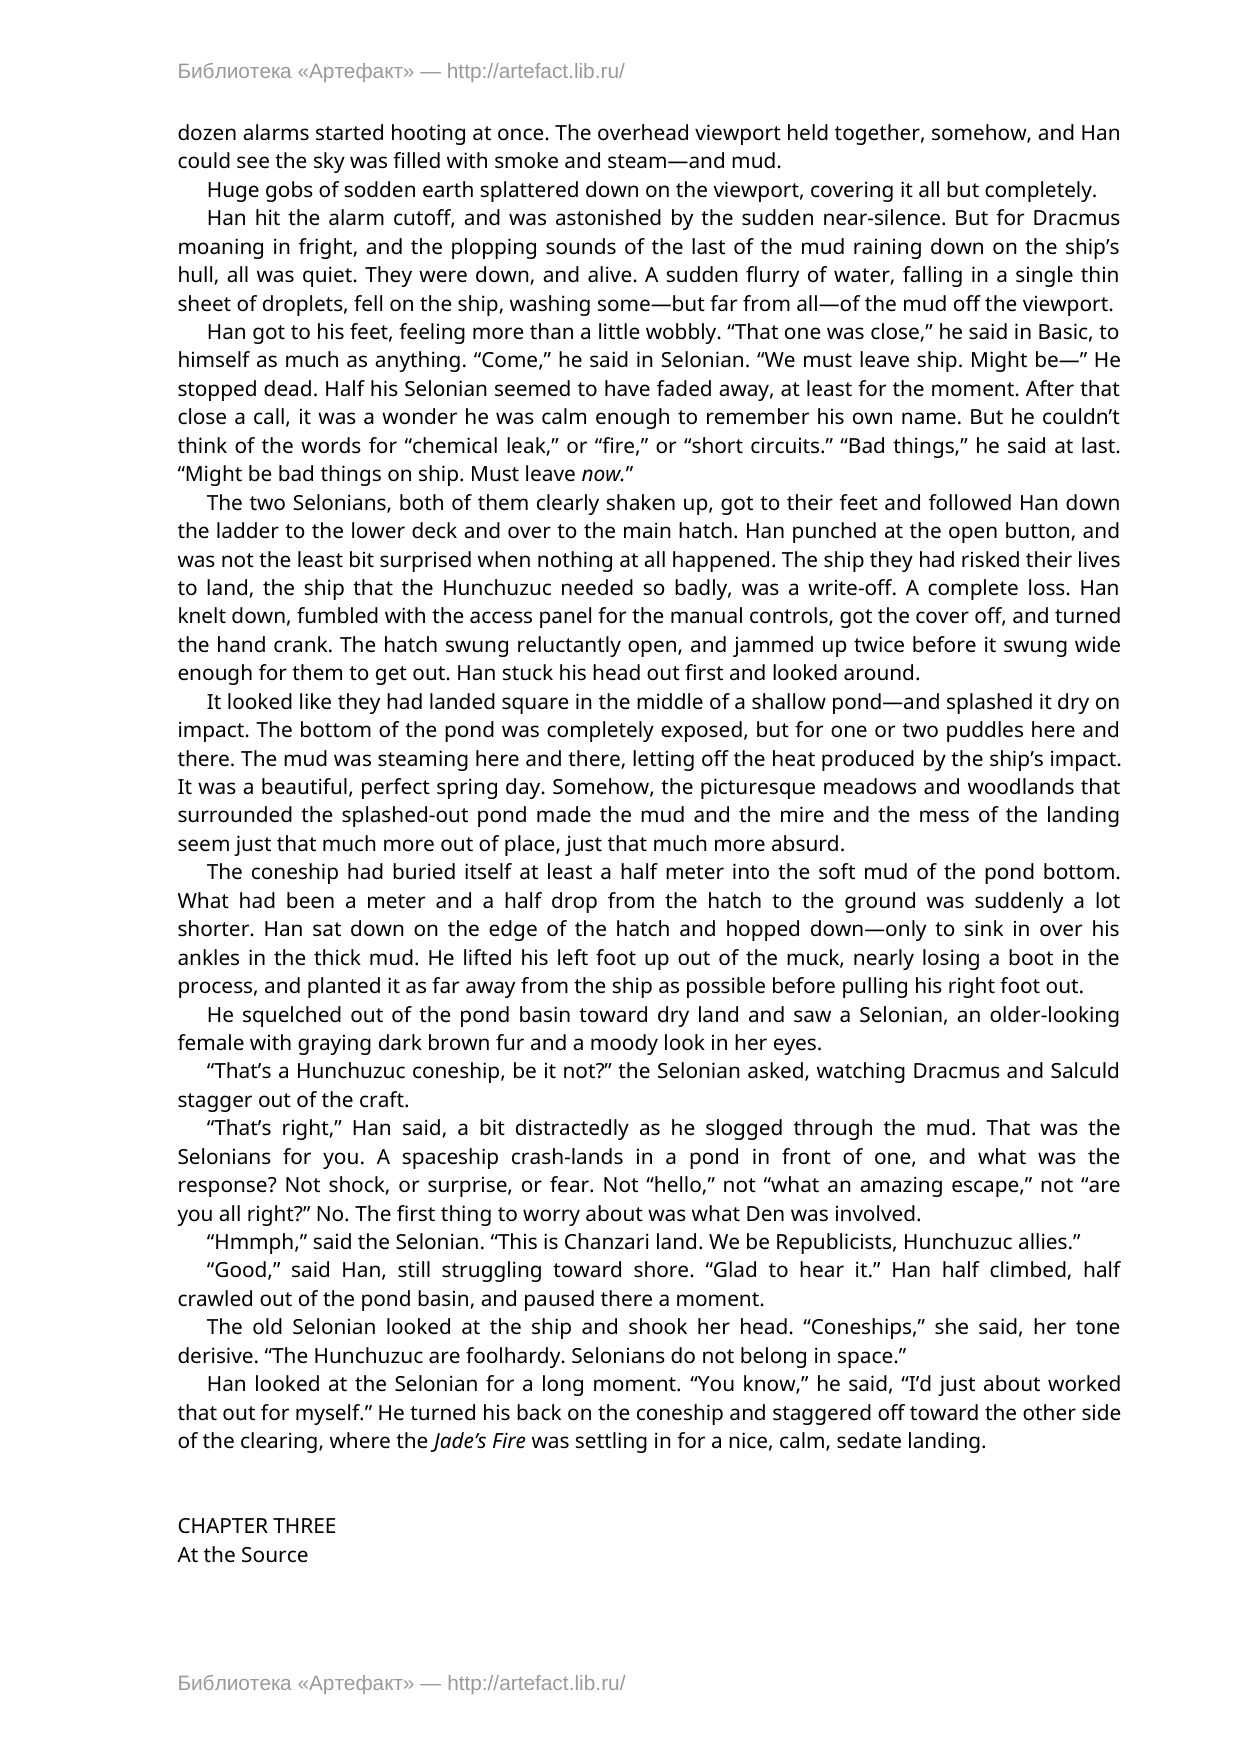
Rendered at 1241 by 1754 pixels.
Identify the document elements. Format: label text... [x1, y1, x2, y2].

text Han hit the alarm cutoff, and was astonished by the sudden near-silence. But for Dracmus moaning in fright, and the plopping sounds of the last of the mud raining down on the ship’s hull, all was quiet. They were down, and alive. A sudden flurry of water, falling in a single thin sheet of droplets, fell on the ship, washing some—but far from all—of the mud off the viewport. [177, 203, 1122, 317]
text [177, 118, 1122, 175]
text “Hmmph,” said the Selonian. “This is Chanzari land. We be Republicists, Hunchuzuc allies.” [177, 1227, 1122, 1256]
text “That’s a Hunchuzuc coneship, be it not?” the Selonian asked, watching Dracmus and Salculd stagger out of the craft. [177, 1057, 1122, 1113]
text Han looked at the Selonian for a long moment. “You know,” he said, “I’d just about worked that out for myself.” He turned his back on the coneship and staggered off toward the other side of the clearing, where the Jade’s Fire was settling in for a nice, calm, sedate landing. [177, 1369, 1122, 1455]
text He squelched out of the pond basin toward dry land and saw a Selonian, an older-looking female with graying dark brown fur and a moody look in her eyes. [177, 1000, 1122, 1057]
text Huge gobs of sodden earth splattered down on the viewport, covering it all but completely. [177, 175, 1122, 203]
text The coneship had buried itself at least a half meter into the soft mud of the pond bottom. What had been a meter and a half drop from the hatch to the ground was suddenly a lot shorter. Han sat down on the edge of the hatch and hopped down—only to sink in over his ankles in the thick mud. He lifted his left foot up out of the muck, nearly losing a boot in the process, and planted it as far away from the ship as possible before pulling his right foot out. [177, 857, 1122, 1000]
text It looked like they had landed square in the middle of a shallow pond—and splashed it dry on impact. The bottom of the pond was completely exposed, but for one or two puddles here and there. The mud was steaming here and there, letting off the heat produced by the ship’s impact. It was a beautiful, perfect spring day. Somehow, the picturesque meadows and woodlands that surrounded the splashed-out pond made the mud and the mire and the mess of the landing seem just that much more out of place, just that much more absurd. [177, 687, 1122, 857]
text “That’s right,” Han said, a bit distractedly as he slogged through the mud. That was the Selonians for you. A spaceship crash-lands in a pond in front of one, and what was the response? Not shock, or surprise, or fear. Not “hello,” not “what an amazing escape,” not “are you all right?” No. The first thing to worry about was what Den was involved. [177, 1113, 1122, 1227]
text “Good,” said Han, still struggling toward shore. “Glad to hear it.” Han half climbed, half crawled out of the pond basin, and paused there a moment. [177, 1256, 1122, 1312]
text The old Selonian looked at the ship and shook her head. “Coneships,” she said, her tone derisive. “The Hunchuzuc are foolhardy. Selonians do not belong in space.” [177, 1312, 1122, 1369]
subtitle CHAPTER THREE [177, 1512, 1122, 1540]
text The two Selonians, both of them clearly shaken up, got to their feet and followed Han down the ladder to the lower deck and over to the main hatch. Han punched at the open button, and was not the least bit surprised when nothing at all happened. The ship they had risked their lives to land, the ship that the Hunchuzuc needed so badly, was a write-off. A complete loss. Han knelt down, fumbled with the access panel for the manual controls, got the cover off, and turned the hand crank. The hatch swung reluctantly open, and jammed up twice before it swung wide enough for them to get out. Han stuck his head out first and looked around. [177, 488, 1122, 687]
text At the Source [177, 1540, 1122, 1568]
text Han got to his feet, feeling more than a little wobbly. “That one was close,” he said in Basic, to himself as much as anything. “Come,” he said in Selonian. “We must leave ship. Might be—” He stopped dead. Half his Selonian seemed to have faded away, at least for the moment. After that close a call, it was a wonder he was calm enough to remember his own name. But he couldn’t think of the words for “chemical leak,” or “fire,” or “short circuits.” “Bad things,” he said at last. “Might be bad things on ship. Must leave now.” [177, 317, 1122, 488]
